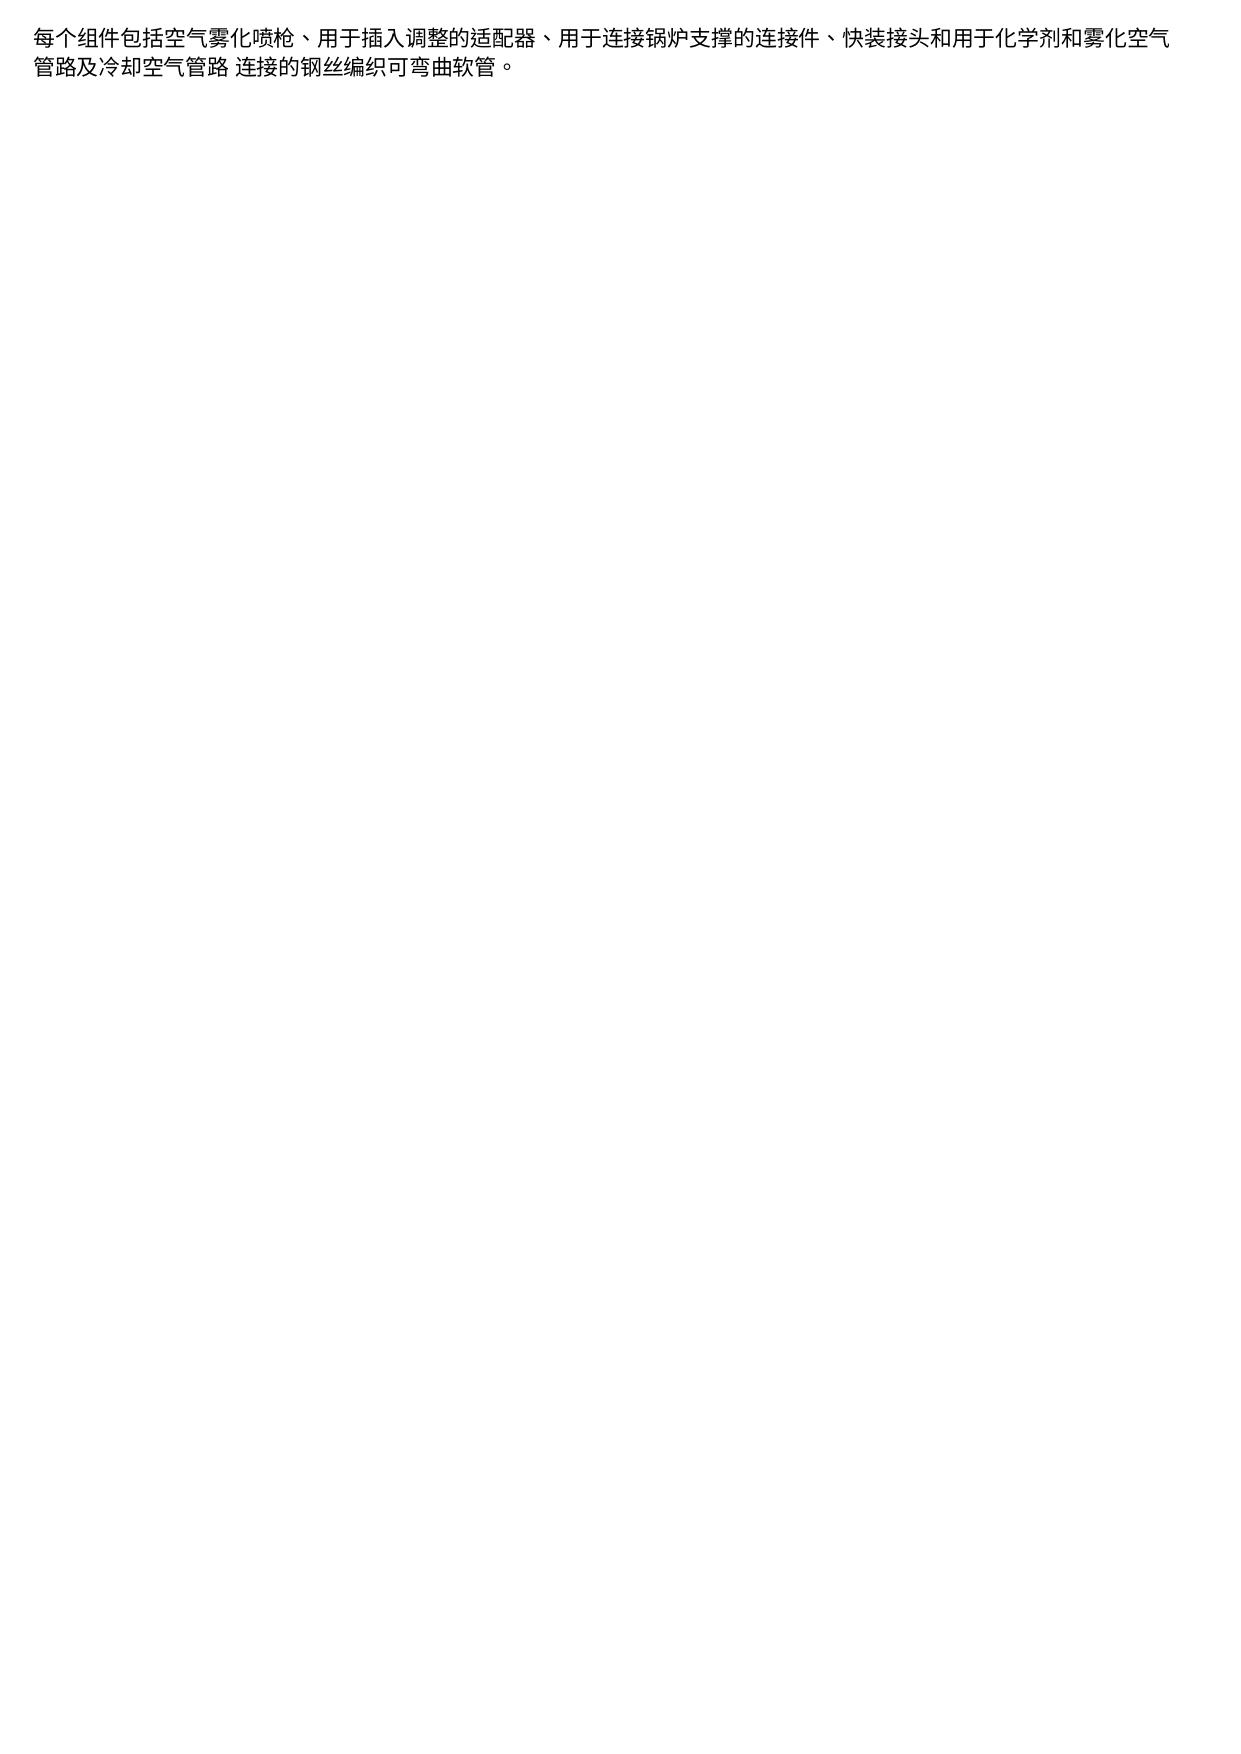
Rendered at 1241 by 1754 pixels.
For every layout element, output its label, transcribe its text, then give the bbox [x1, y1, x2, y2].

text 每个组件包括空气雾化喷枪、用于插入调整的适配器、用于连接锅炉支撑的连接件、快装接头和用于化学剂和雾化空气管路及冷却空气管路 连接的钢丝编织可弯曲软管。 [33, 24, 1176, 82]
